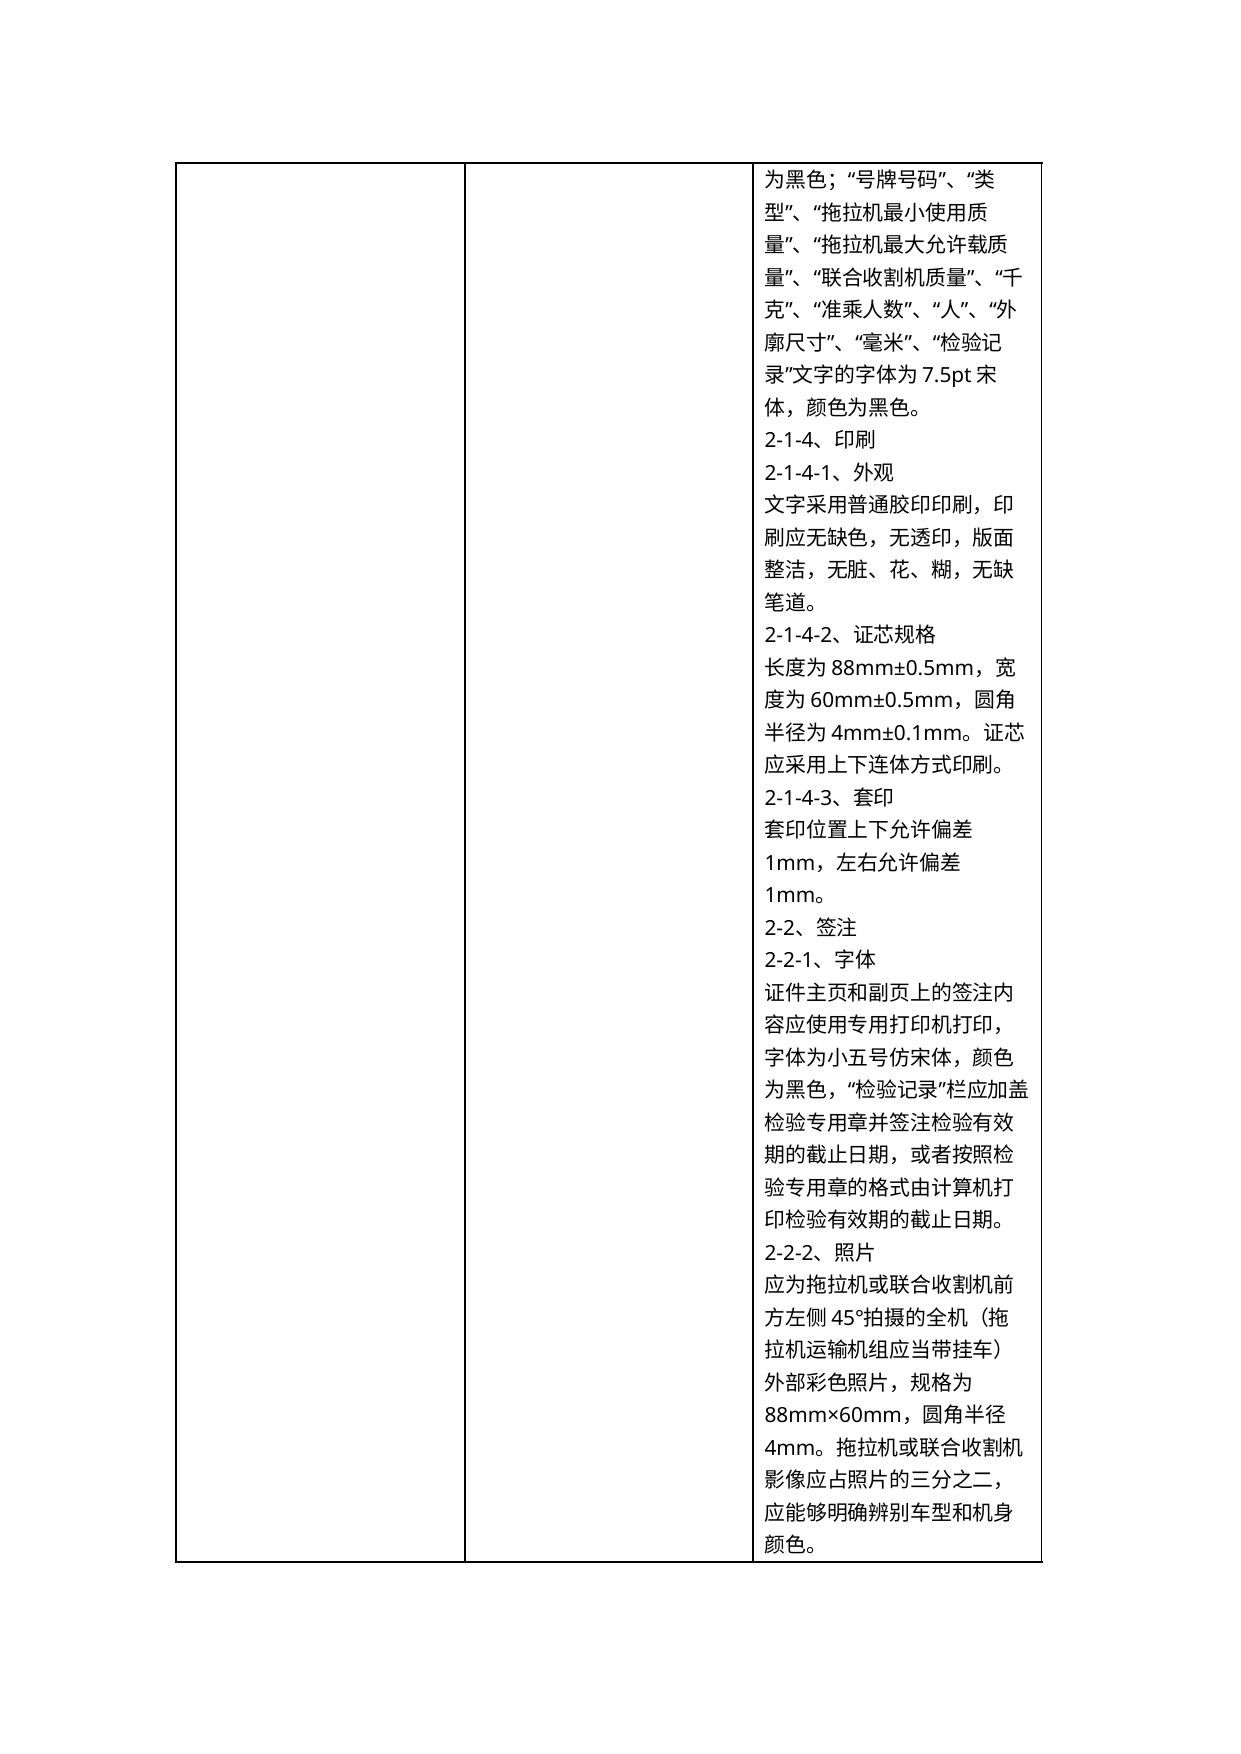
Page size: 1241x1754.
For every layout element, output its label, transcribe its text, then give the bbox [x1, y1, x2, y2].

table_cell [754, 164, 1041, 1561]
table_cell [466, 164, 752, 1561]
table_cell 1 [177, 164, 464, 1561]
